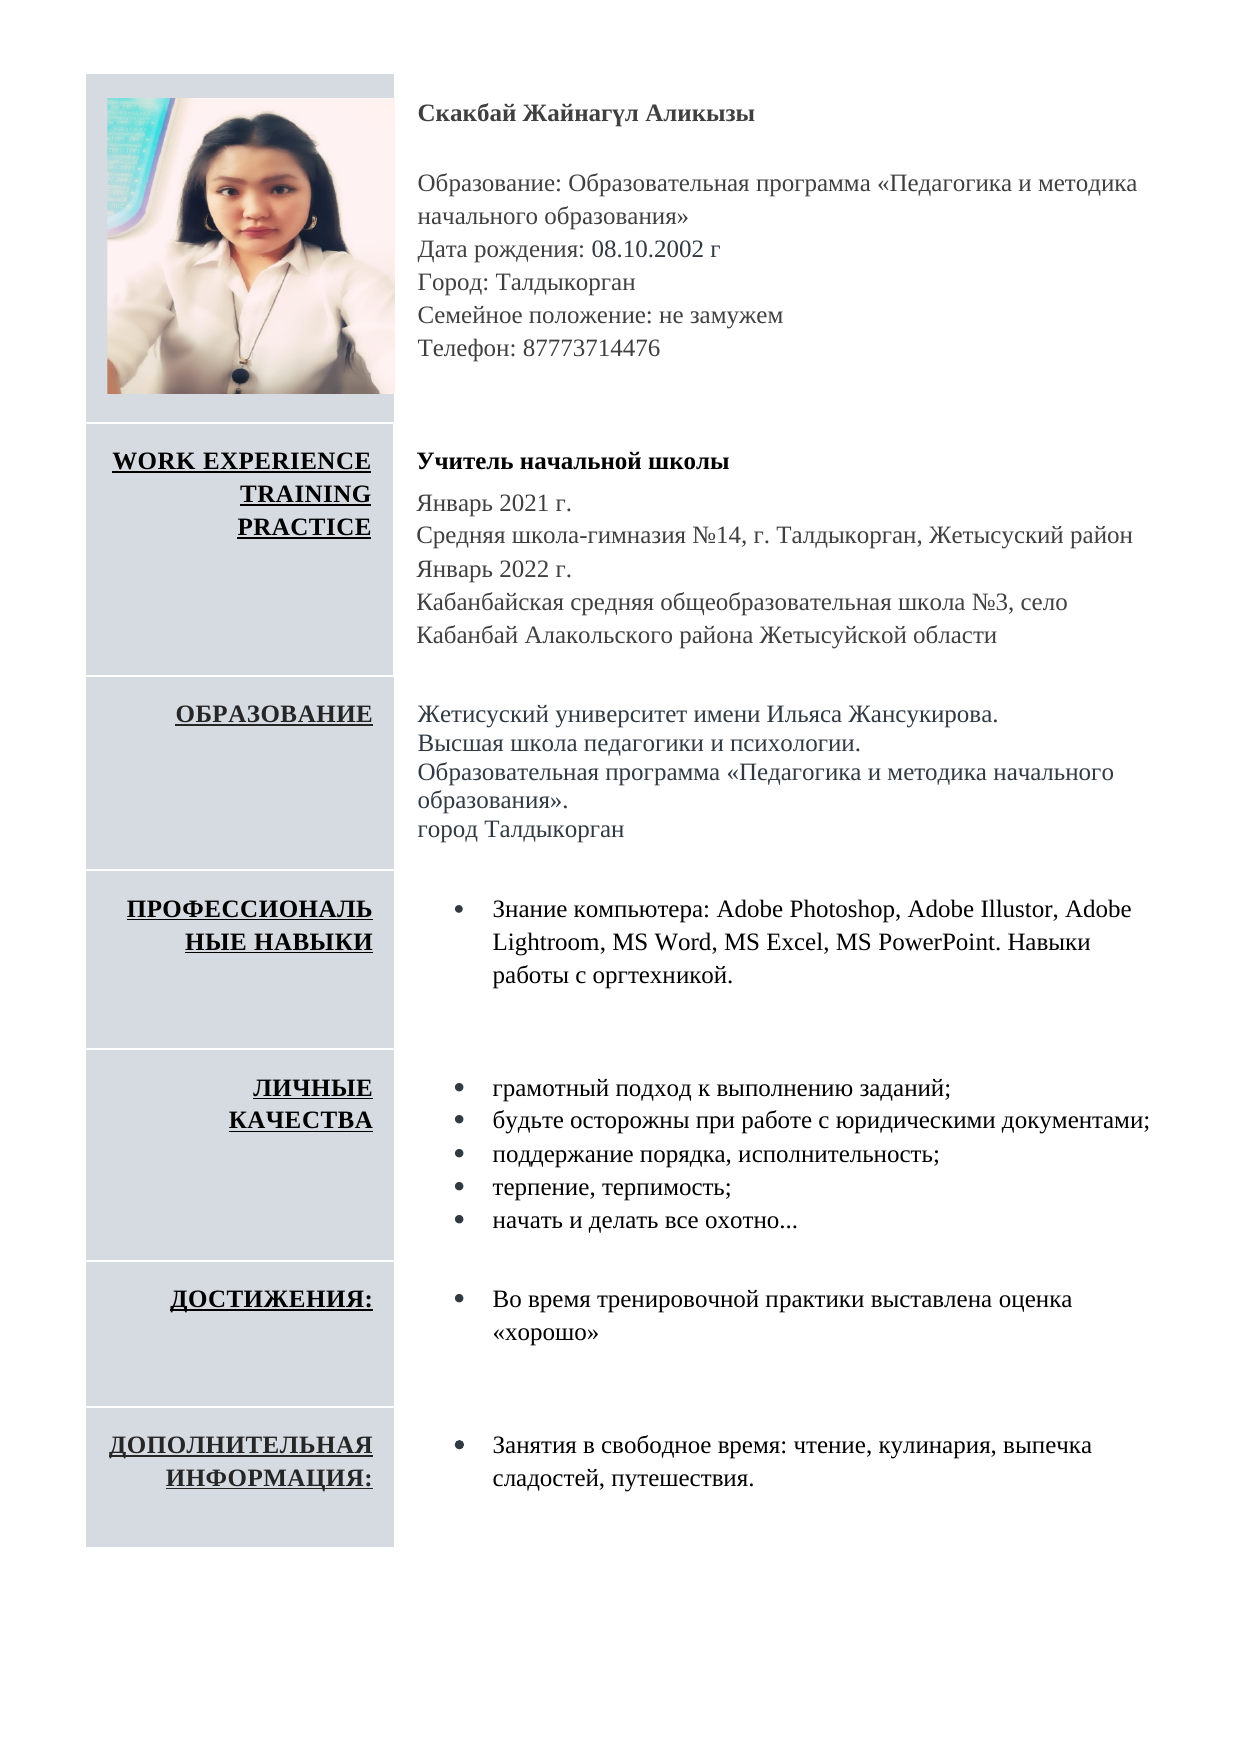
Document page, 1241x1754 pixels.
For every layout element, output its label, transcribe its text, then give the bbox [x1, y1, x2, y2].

table_cell ДОСТИЖЕНИЯ: [86, 1262, 394, 1406]
table_cell Во время тренировочной практики выставлена ​​оценка «хорошо» [396, 1262, 1194, 1406]
table_cell WORK EXPERIENCE TRAINING PRACTICE [86, 424, 393, 675]
table_cell ОБРАЗОВАНИЕ [86, 677, 394, 869]
table_cell Знание компьютера: Adobe Photoshop, Adobe Illustor, Adobe Lightroom, MS Word, MS Excel, MS PowerPoint. Навыки работы с оргтехникой. [396, 871, 1194, 1048]
table_cell ДОПОЛНИТЕЛЬНАЯ ИНФОРМАЦИЯ: [86, 1408, 394, 1547]
table_header Скакбай Жайнагүл Аликызы Образование: Образовательная программа «Педагогика и методика начального образования» Дата рождения: 08.10.2002 г Город: Талдыкорган Семейное положение: не замужем Телефон: 87773714476 [396, 76, 1194, 422]
table_header [86, 74, 394, 422]
table_cell ПРОФЕССИОНАЛЬНЫЕ НАВЫКИ [86, 871, 394, 1048]
table_cell грамотный подход к выполнению заданий; будьте осторожны при работе с юридическими документами; поддержание порядка, исполнительность; терпение, терпимость; начать и делать все охотно... [396, 1050, 1194, 1260]
picture [107, 98, 395, 394]
table_cell ЛИЧНЫЕ КАЧЕСТВА [86, 1050, 394, 1260]
table_cell Занятия в свободное время: чтение, кулинария, выпечка сладостей, путешествия. [396, 1408, 1194, 1547]
table_cell Жетисуский университет имени Ильяса Жансукирова. Высшая школа педагогики и психологии. Образовательная программа «Педагогика и методика начального образования». город Талдыкорган [396, 677, 1194, 869]
table_cell Учитель начальной школы Январь 2021 г. Средняя школа-гимназия №14, г. Талдыкорган, Жетысуский район Январь 2022 г. Кабанбайская средняя общеобразовательная школа №3, село Кабанбай Алакольского района Жетысуйской области [395, 424, 1194, 675]
